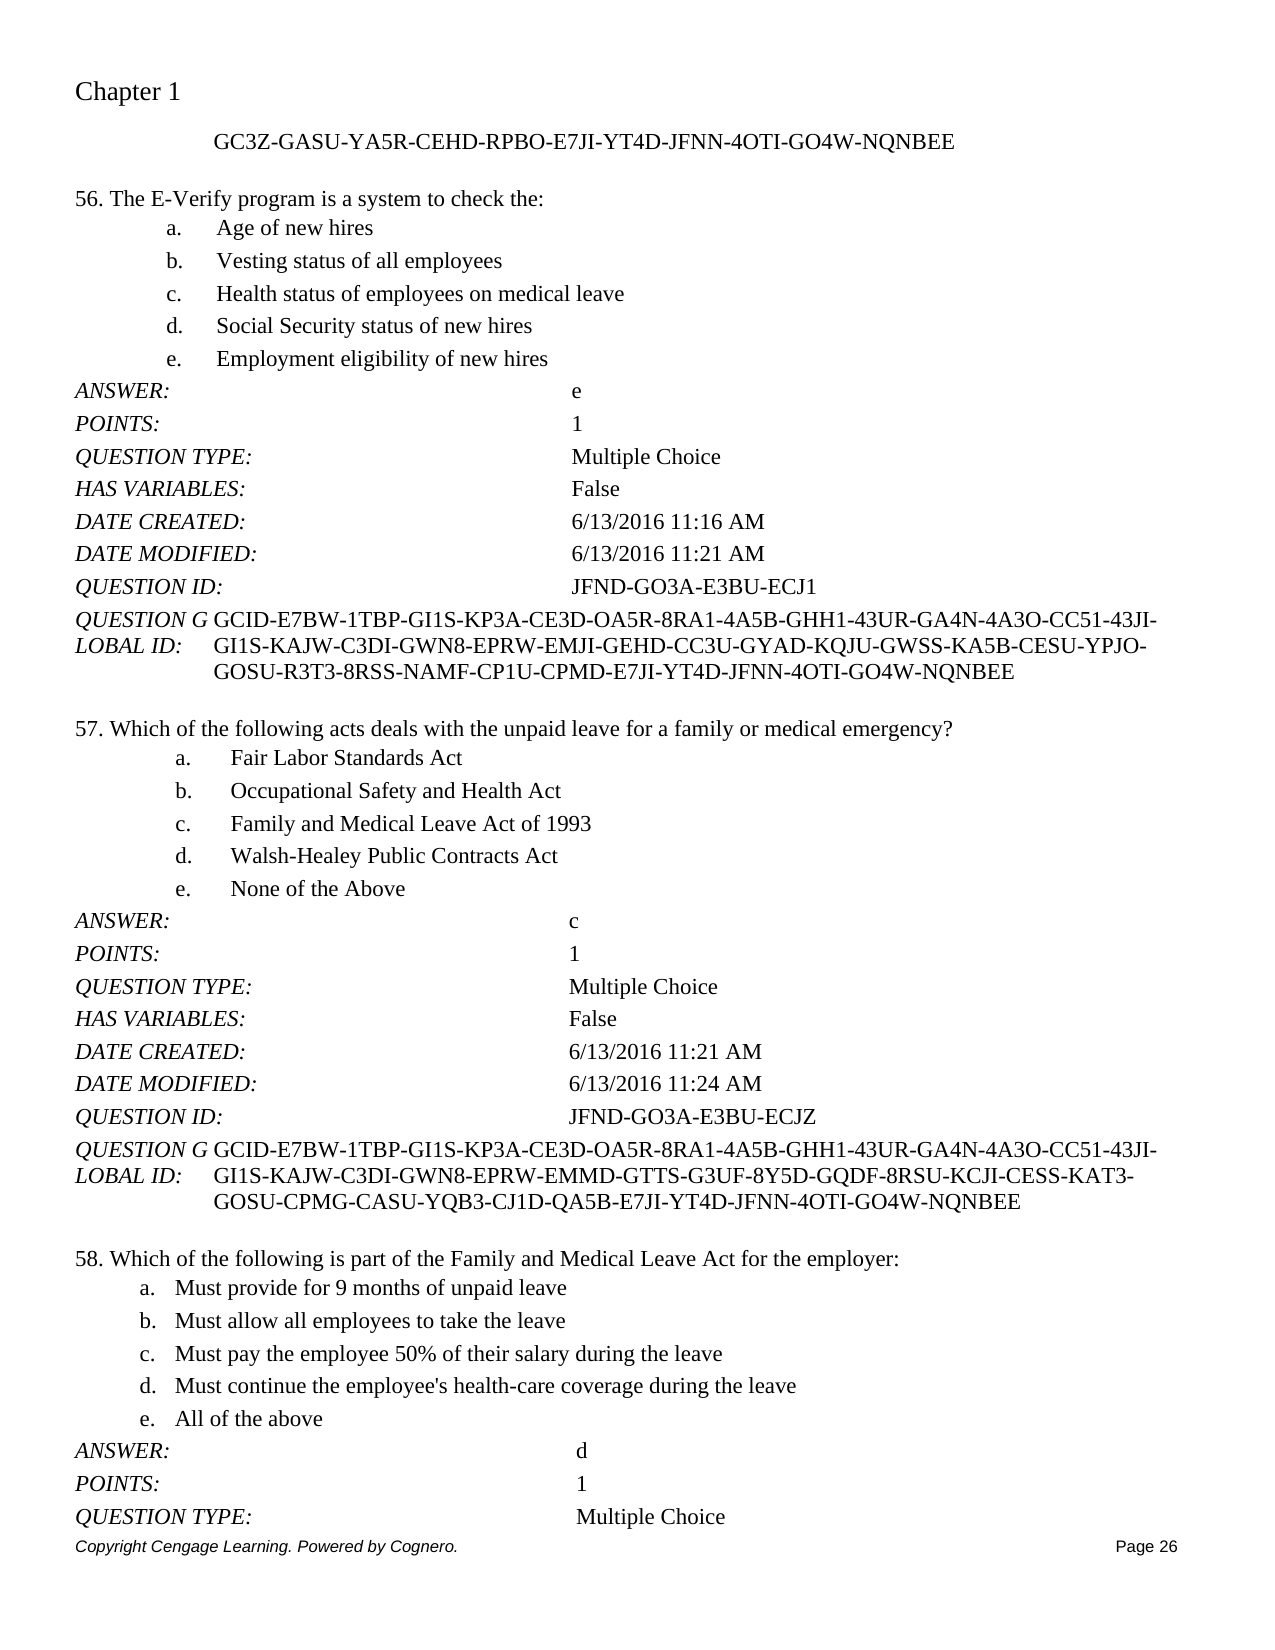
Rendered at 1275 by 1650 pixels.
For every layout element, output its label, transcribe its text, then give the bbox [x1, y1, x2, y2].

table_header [75, 1245, 1200, 1532]
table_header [75, 125, 1200, 158]
table_header 57. ​Which of the following acts deals with the unpaid leave for a family or medical emergency? [75, 715, 1200, 1218]
table_header 56. ​The E-Verify program is a system to check the: [75, 185, 1200, 688]
